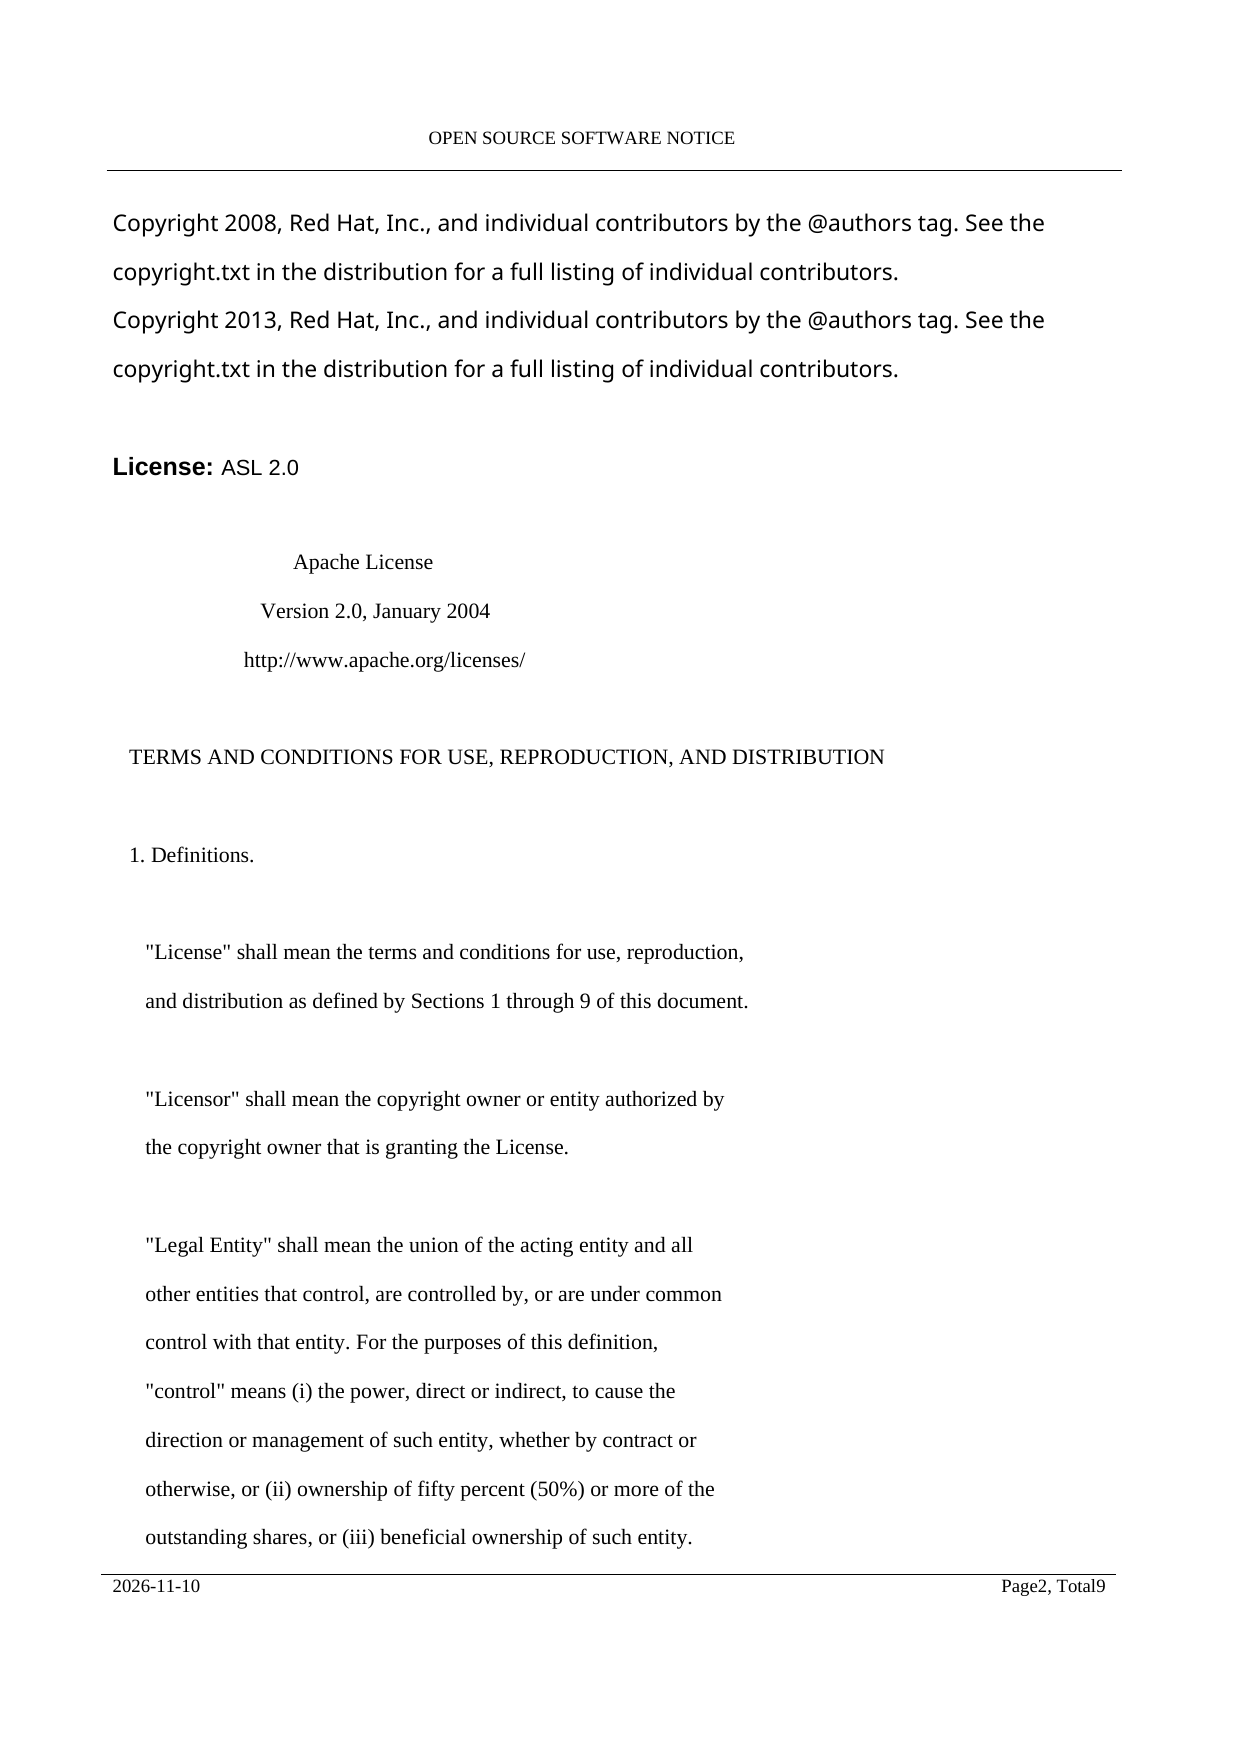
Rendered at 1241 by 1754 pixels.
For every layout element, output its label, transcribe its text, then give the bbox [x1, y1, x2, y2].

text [112, 206, 1128, 434]
text License: ASL 2.0 [112, 450, 1128, 483]
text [112, 497, 1128, 1553]
